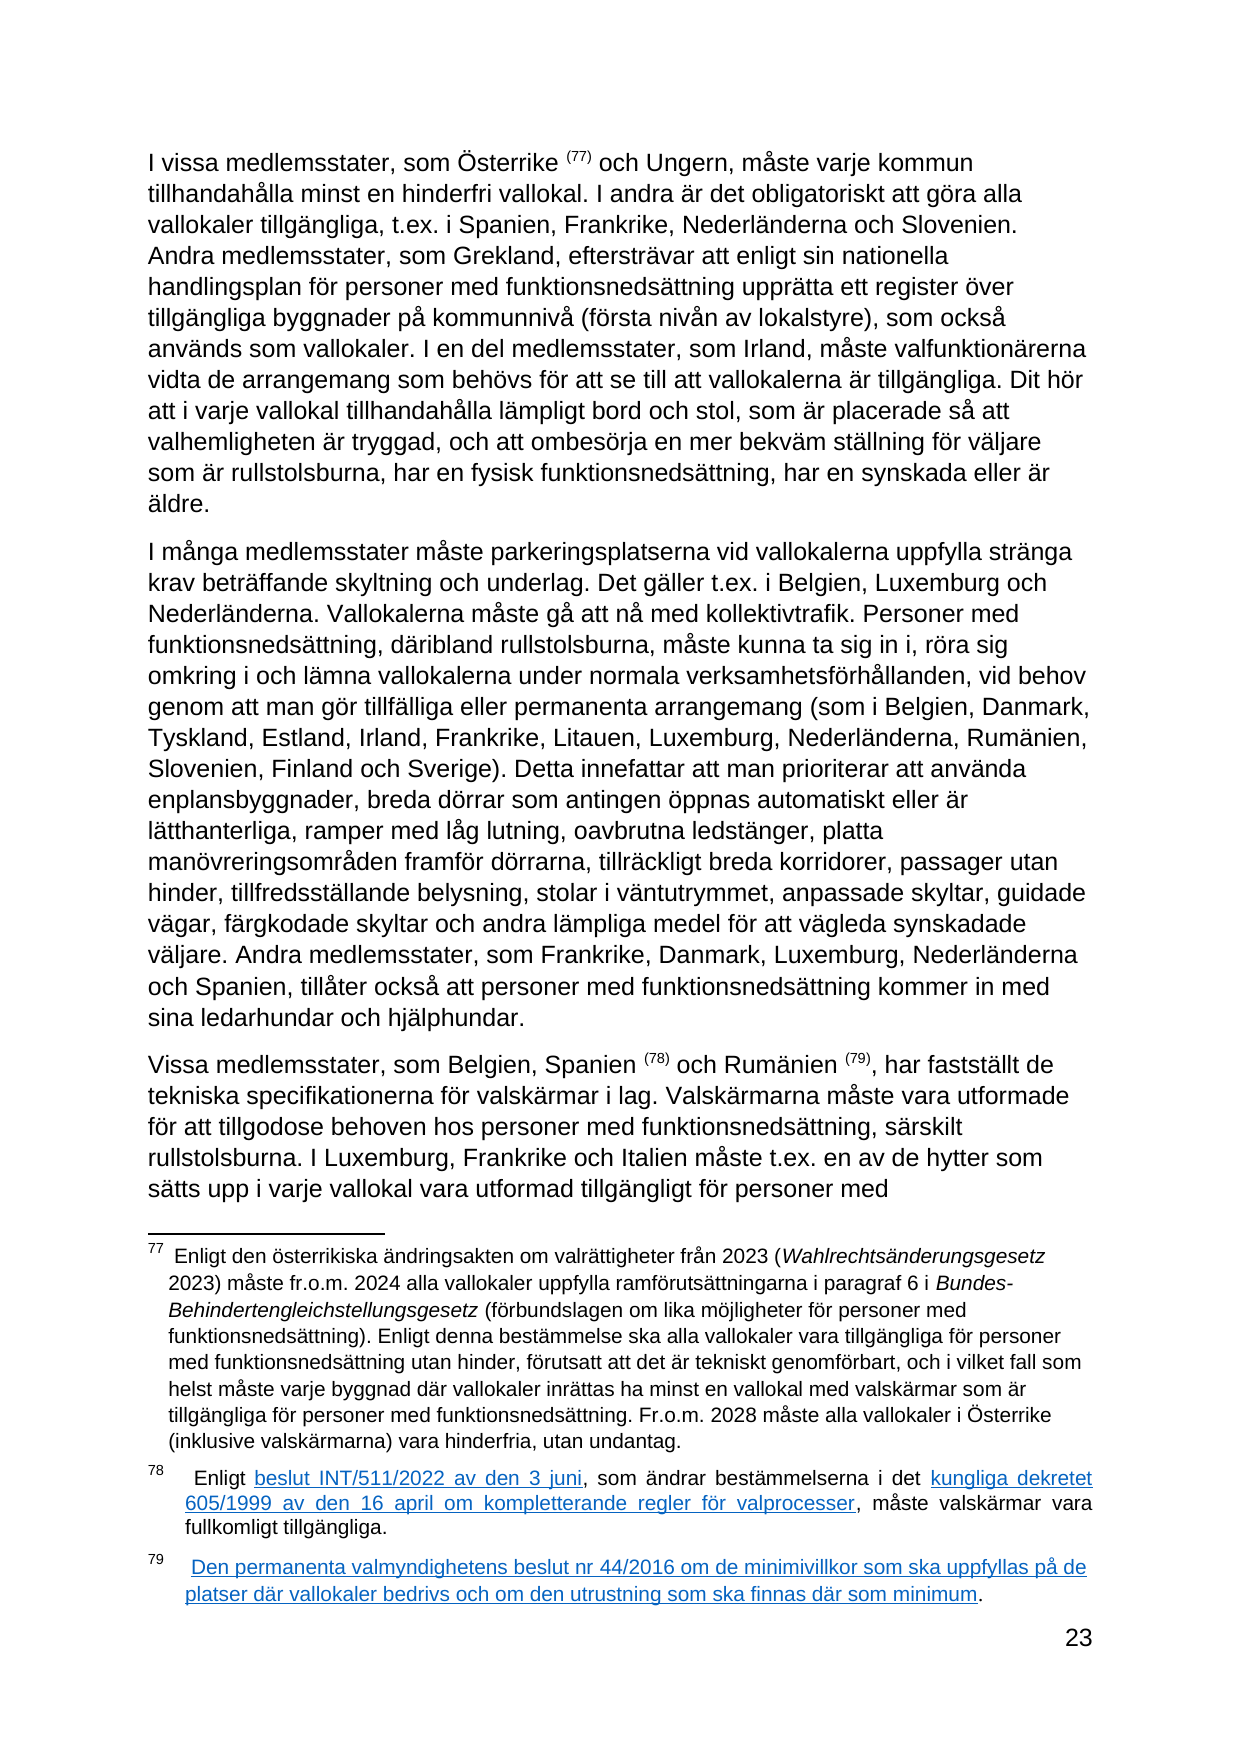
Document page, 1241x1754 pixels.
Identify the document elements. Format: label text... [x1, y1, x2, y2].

text Vissa medlemsstater, som Belgien, Spanien () och Rumänien (), har fastställt de tekniska specifikationerna för valskärmar i lag. Valskärmarna måste vara utformade för att tillgodose behoven hos personer med funktionsnedsättning, särskilt rullstolsburna. I Luxemburg, Frankrike och Italien måste t.ex. en av de hytter som sätts upp i varje vallokal vara utformad tillgängligt för personer med funktionsnedsättning. Det innebär att de måste ha en viss minimistorlek, vara placerade i ett område där de kan vridas tillräckligt och vara försedda med särskilda funktioner, såsom horisontella stödskenor, bord eller hyllor som har en viss höjd eller går att justera till tillräckligt utrymme för benen, samt tillräcklig belysning. En del medlemsstater, som Nederländerna, ger också tillgång till läsförstoring med belysning. Andra redskap som används för att rösta, som bläck- eller blyertspennor, måste vara lättillgängliga för personer med funktionsnedsättning. [148, 1050, 1092, 1203]
text I många medlemsstater måste parkeringsplatserna vid vallokalerna uppfylla stränga krav beträffande skyltning och underlag. Det gäller t.ex. i Belgien, Luxemburg och Nederländerna. Vallokalerna måste gå att nå med kollektivtrafik. Personer med funktionsnedsättning, däribland rullstolsburna, måste kunna ta sig in i, röra sig omkring i och lämna vallokalerna under normala verksamhetsförhållanden, vid behov genom att man gör tillfälliga eller permanenta arrangemang (som i Belgien, Danmark, Tyskland, Estland, Irland, Frankrike, Litauen, Luxemburg, Nederländerna, Rumänien, Slovenien, Finland och Sverige). Detta innefattar att man prioriterar att använda enplansbyggnader, breda dörrar som antingen öppnas automatiskt eller är lätthanterliga, ramper med låg lutning, oavbrutna ledstänger, platta manövreringsområden framför dörrarna, tillräckligt breda korridorer, passager utan hinder, tillfredsställande belysning, stolar i väntutrymmet, anpassade skyltar, guidade vägar, färgkodade skyltar och andra lämpliga medel för att vägleda synskadade väljare. Andra medlemsstater, som Frankrike, Danmark, Luxemburg, Nederländerna och Spanien, tillåter också att personer med funktionsnedsättning kommer in med sina ledarhundar och hjälphundar. [148, 537, 1092, 1031]
text I vissa medlemsstater, som Österrike () och Ungern, måste varje kommun tillhandahålla minst en hinderfri vallokal. I andra är det obligatoriskt att göra alla vallokaler tillgängliga, t.ex. i Spanien, Frankrike, Nederländerna och Slovenien. Andra medlemsstater, som Grekland, eftersträvar att enligt sin nationella handlingsplan för personer med funktionsnedsättning upprätta ett register över tillgängliga byggnader på kommunnivå (första nivån av lokalstyre), som också används som vallokaler. I en del medlemsstater, som Irland, måste valfunktionärerna vidta de arrangemang som behövs för att se till att vallokalerna är tillgängliga. Dit hör att i varje vallokal tillhandahålla lämpligt bord och stol, som är placerade så att valhemligheten är tryggad, och att ombesörja en mer bekväm ställning för väljare som är rullstolsburna, har en fysisk funktionsnedsättning, har en synskada eller är äldre. [148, 148, 1092, 518]
